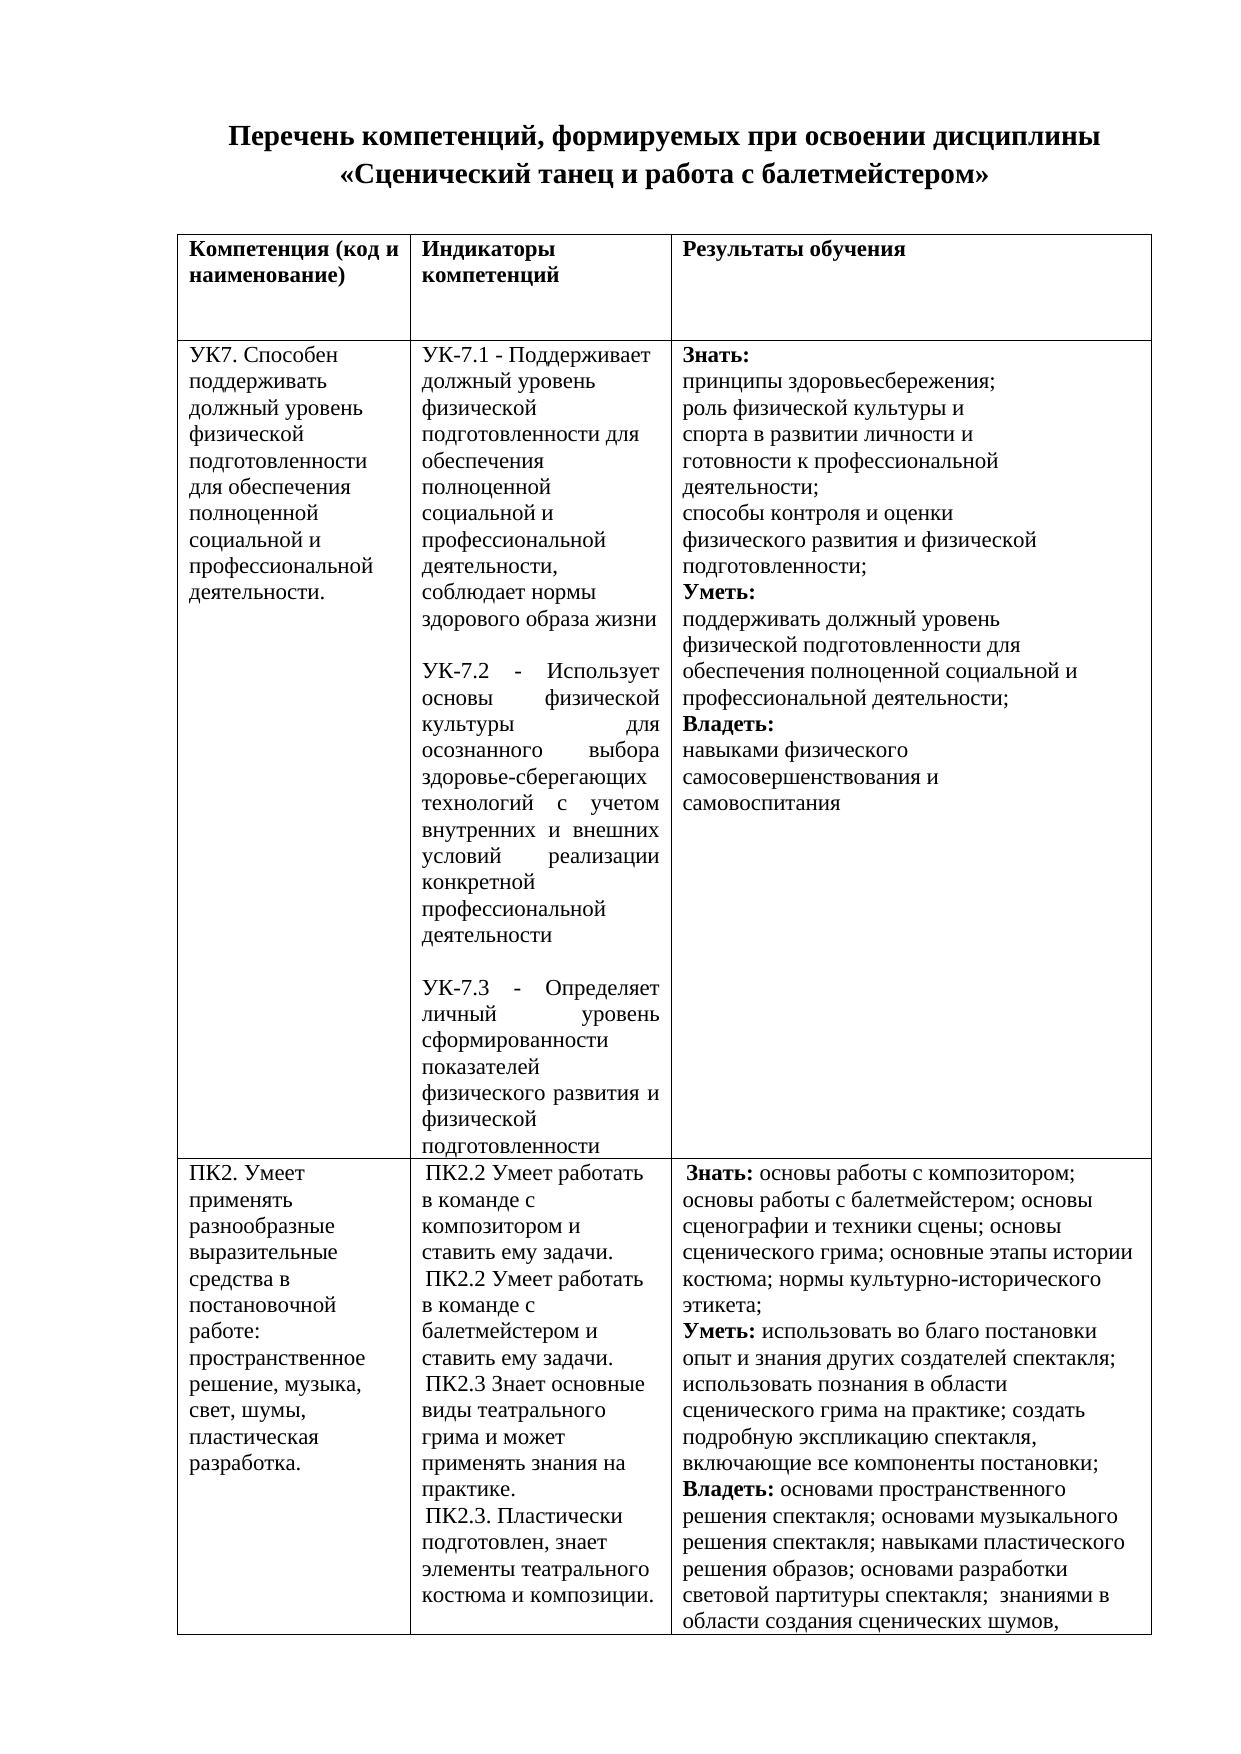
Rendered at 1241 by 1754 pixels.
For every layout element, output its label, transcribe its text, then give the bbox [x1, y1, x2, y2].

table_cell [411, 1159, 671, 1634]
table_header Компетенция (код и наименование) [178, 235, 410, 340]
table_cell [178, 1159, 410, 1634]
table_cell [672, 1159, 1151, 1634]
text Перечень компетенций, формируемых при освоении дисциплины «Сценический танец и работа с балетмейстером» [177, 118, 1152, 190]
table_header Индикаторы компетенций [411, 235, 671, 340]
table_header Результаты обучения [672, 235, 1151, 340]
table_cell Знать: принципы здоровьесбережения; роль физической культуры и спорта в развитии личности и готовности к профессиональной деятельности; способы контроля и оценки физического развития и физической подготовленности; Уметь: поддерживать должный уровень физической подготовленности для обеспечения полноценной социальной и профессиональной деятельности; Владеть: навыками физического самосовершенствования и самовоспитания [672, 341, 1151, 1158]
table_cell УК-7.1 - Поддерживает должный уровень физической подготовленности для обеспечения полноценной социальной и профессиональной деятельности, соблюдает нормы здорового образа жизни УК-7.2 - Использует основы физической культуры для осознанного выбора здоровье-сберегающих технологий с учетом внутренних и внешних условий реализации конкретной профессиональной деятельности УК-7.3 - Определяет личный уровень сформированности показателей физического развития и физической подготовленности [411, 341, 671, 1158]
table_cell УК7. Способен поддерживать должный уровень физической подготовленности для обеспечения полноценной социальной и профессиональной деятельности. [178, 341, 410, 1158]
